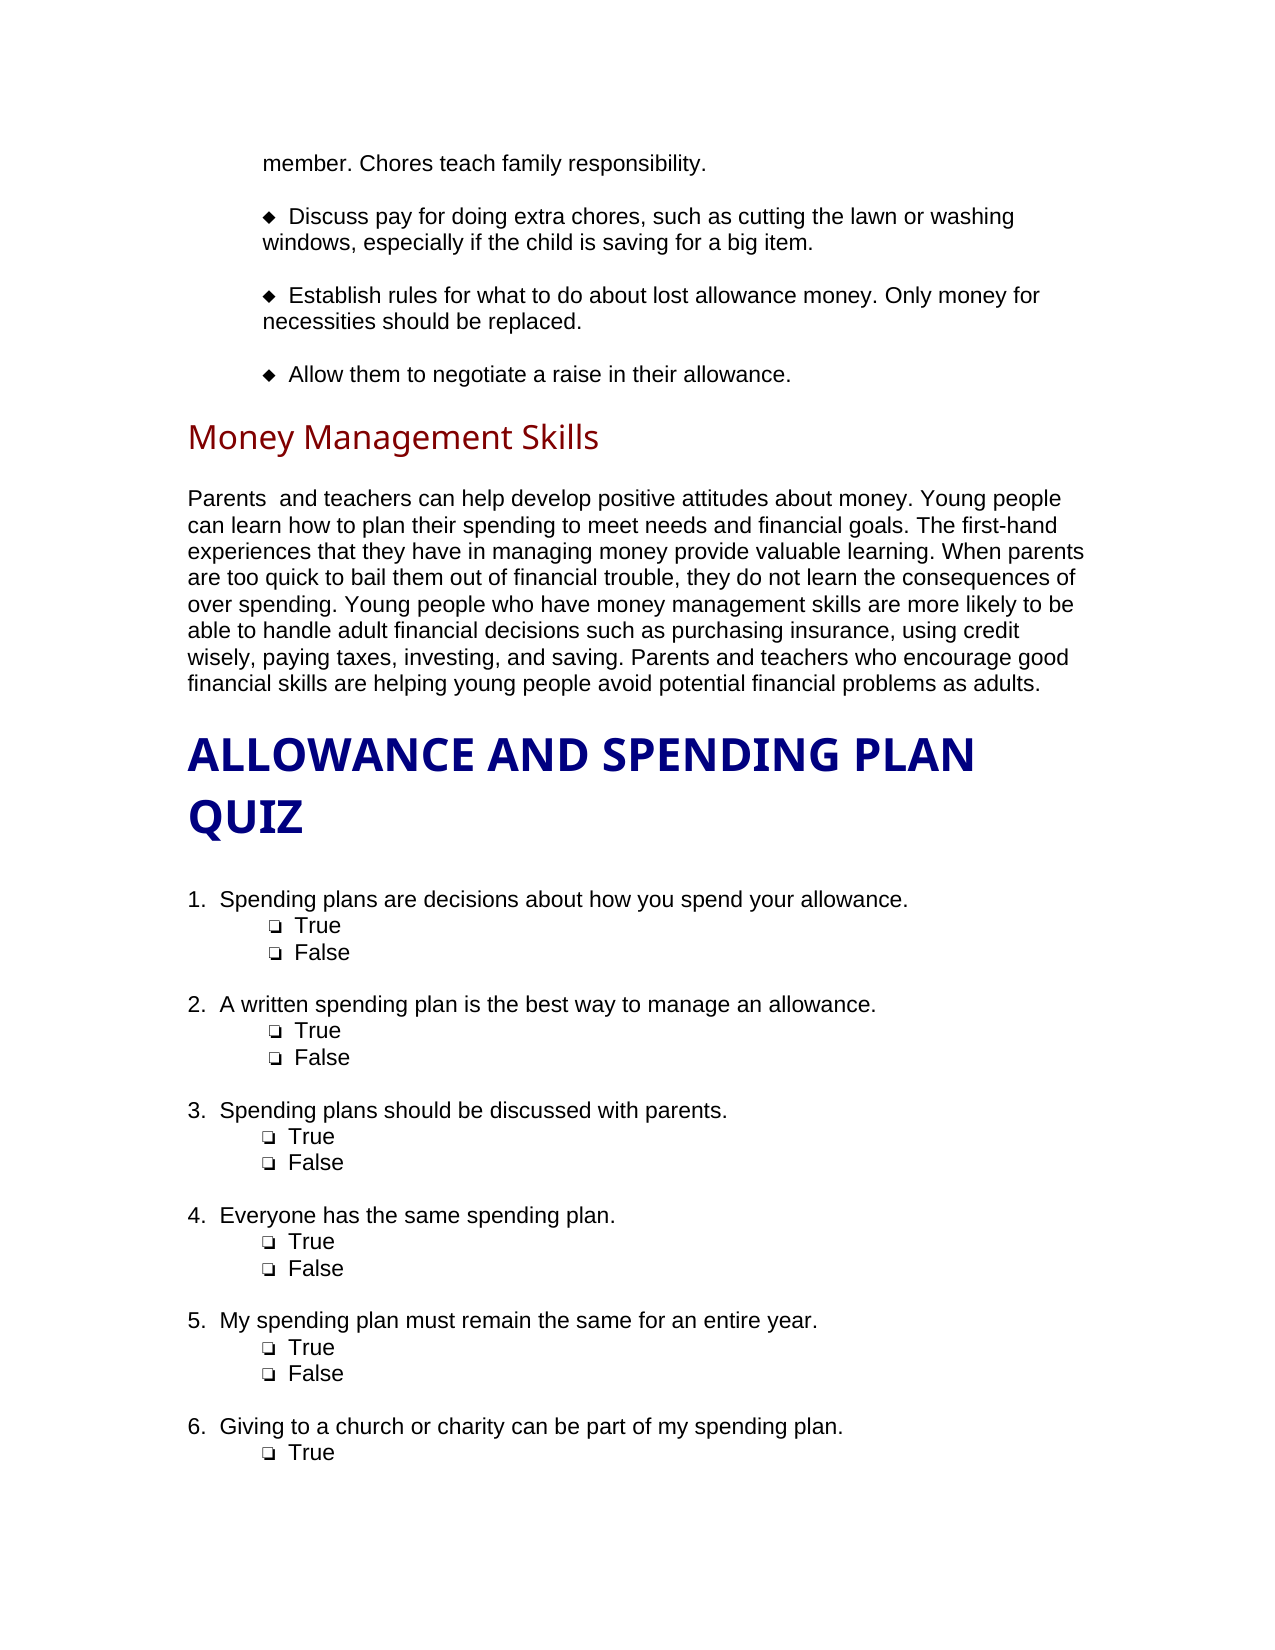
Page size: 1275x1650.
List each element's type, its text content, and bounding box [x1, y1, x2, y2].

text Discuss pay for doing extra chores, such as cutting the lawn or washing windows, especially if the child is saving for a big item. [262, 203, 1087, 282]
text Parents and teachers can help develop positive attitudes about money. Young people can learn how to plan their spending to meet needs and financial goals. The first-hand experiences that they have in managing money provide valuable learning. When parents are too quick to bail them out of financial trouble, they do not learn the consequences of over spending. Young people who have money management skills are more likely to be able to handle adult financial decisions such as purchasing insurance, using credit wisely, paying taxes, investing, and saving. Parents and teachers who encourage good financial skills are helping young people avoid potential financial problems as adults. [187, 485, 1087, 696]
text 2. A written spending plan is the best way to manage an allowance. [187, 991, 1087, 1017]
text 4. Everyone has the same spending plan. [187, 1202, 1087, 1228]
text Allow them to negotiate a raise in their allowance. [262, 361, 1087, 387]
text Establish rules for what to do about lost allowance money. Only money for necessities should be replaced. [262, 282, 1087, 361]
text True [262, 912, 1087, 938]
text False [262, 1255, 1087, 1281]
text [262, 150, 1087, 203]
text True [262, 1228, 1087, 1255]
text True [262, 1123, 1087, 1149]
text 3. Spending plans should be discussed with parents. [187, 1097, 1087, 1123]
text ALLOWANCE AND SPENDING PLAN QUIZ [187, 722, 1087, 847]
text True [262, 1017, 1087, 1044]
text Money Management Skills [187, 413, 1087, 459]
text True [262, 1334, 1087, 1360]
text 5. My spending plan must remain the same for an entire year. [187, 1307, 1087, 1334]
text False [262, 1149, 1087, 1176]
text False [262, 1044, 1087, 1070]
text 1. Spending plans are decisions about how you spend your allowance. [187, 886, 1087, 912]
text False [262, 938, 1087, 965]
text False [262, 1360, 1087, 1386]
text 6. Giving to a church or charity can be part of my spending plan. [187, 1413, 1087, 1439]
text True [262, 1439, 1087, 1466]
